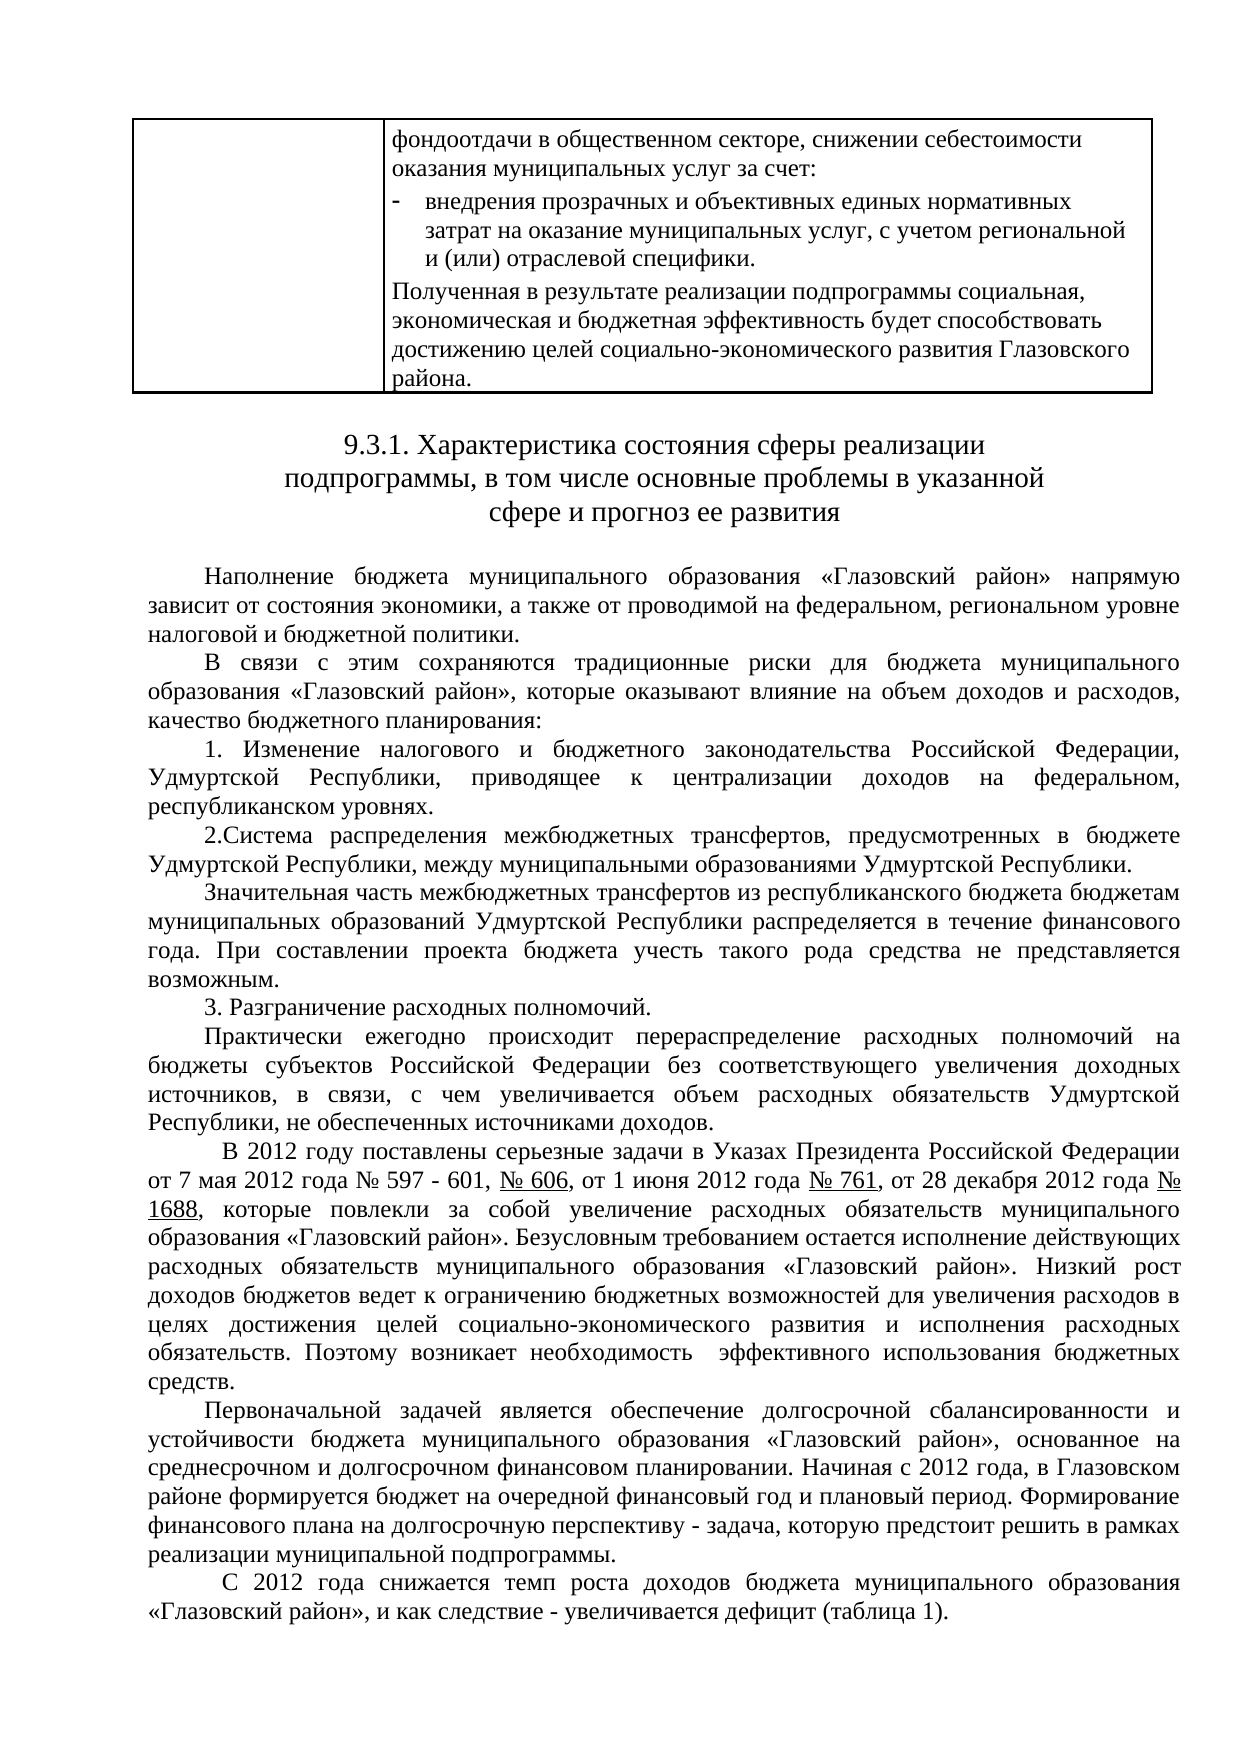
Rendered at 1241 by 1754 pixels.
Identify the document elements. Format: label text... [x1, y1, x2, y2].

text Первоначальной задачей является обеспечение долгосрочной сбалансированности и устойчивости бюджета муниципального образования «Глазовский район», основанное на среднесрочном и долгосрочном финансовом планировании. Начиная с 2012 года, в Глазовском районе формируется бюджет на очередной финансовый год и плановый период. Формирование финансового плана на долгосрочную перспективу - задача, которую предстоит решить в рамках реализации муниципальной подпрограммы. [148, 1395, 1181, 1567]
text 1. Изменение налогового и бюджетного законодательства Российской Федерации, Удмуртской Республики, приводящее к централизации доходов на федеральном, республиканском уровнях. [148, 734, 1181, 820]
text С 2012 года снижается темп роста доходов бюджета муниципального образования «Глазовский район», и как следствие - увеличивается дефицит (таблица 1). [148, 1567, 1181, 1625]
text Наполнение бюджета муниципального образования «Глазовский район» напрямую зависит от состояния экономики, а также от проводимой на федеральном, региональном уровне налоговой и бюджетной политики. [148, 561, 1181, 647]
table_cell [385, 120, 1151, 391]
text Значительная часть межбюджетных трансфертов из республиканского бюджета бюджетам муниципальных образований Удмуртской Республики распределяется в течение финансового года. При составлении проекта бюджета учесть такого рода средства не представляется возможным. [148, 877, 1181, 992]
text 2.Система распределения межбюджетных трансфертов, предусмотренных в бюджете Удмуртской Республики, между муниципальными образованиями Удмуртской Республики. [148, 820, 1181, 877]
text сфере и прогноз ее развития [148, 494, 1181, 528]
text В связи с этим сохраняются традиционные риски для бюджета муниципального образования «Глазовский район», которые оказывают влияние на объем доходов и расходов, качество бюджетного планирования: [148, 647, 1181, 734]
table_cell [134, 120, 383, 391]
text подпрограммы, в том числе основные проблемы в указанной [148, 461, 1181, 494]
text Практически ежегодно происходит перераспределение расходных полномочий на бюджеты субъектов Российской Федерации без соответствующего увеличения доходных источников, в связи, с чем увеличивается объем расходных обязательств Удмуртской Республики, не обеспеченных источниками доходов. [148, 1021, 1181, 1136]
text 3. Разграничение расходных полномочий. [148, 992, 1181, 1021]
text 9.3.1. Характеристика состояния сферы реализации [148, 427, 1181, 461]
text В 2012 году поставлены серьезные задачи в Указах Президента Российской Федерации от 7 мая 2012 года № 597 - 601, № 606, от 1 июня 2012 года № 761, от 28 декабря 2012 года № 1688, которые повлекли за собой увеличение расходных обязательств муниципального образования «Глазовский район». Безусловным требованием остается исполнение действующих расходных обязательств муниципального образования «Глазовский район». Низкий рост доходов бюджетов ведет к ограничению бюджетных возможностей для увеличения расходов в целях достижения целей социально-экономического развития и исполнения расходных обязательств. Поэтому возникает необходимость эффективного использования бюджетных средств. [148, 1136, 1181, 1395]
